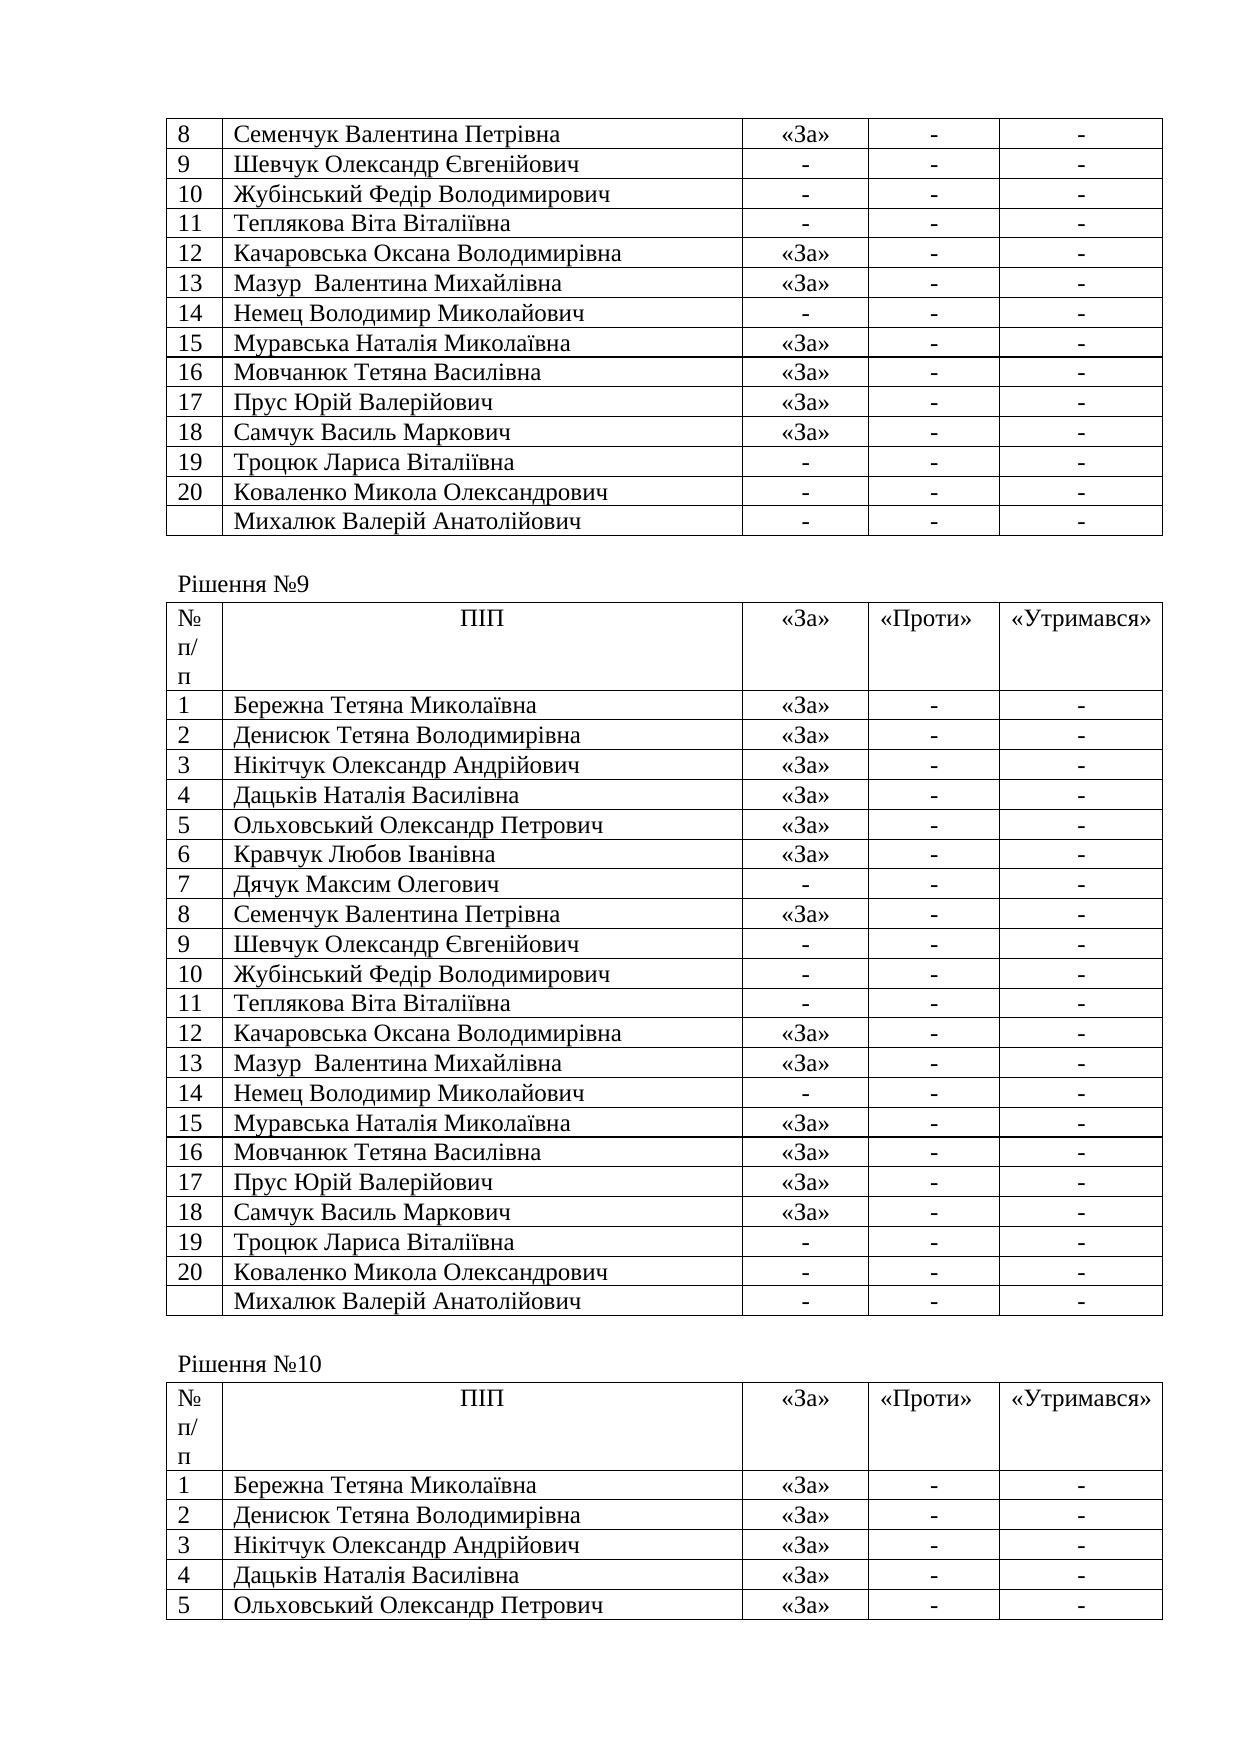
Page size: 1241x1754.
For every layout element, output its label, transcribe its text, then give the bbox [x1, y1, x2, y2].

table_header № п/п [167, 1383, 222, 1469]
table_cell - [743, 929, 868, 958]
table_cell - [869, 328, 999, 356]
table_cell - [1000, 387, 1162, 416]
table_cell - [869, 899, 999, 928]
table_cell 13 [167, 1048, 222, 1077]
table_cell - [869, 1078, 999, 1107]
table_cell - [1000, 417, 1162, 446]
table_cell 7 [167, 869, 222, 898]
table_cell Шевчук Олександр Євгенійович [223, 149, 742, 178]
table_cell - [1000, 1167, 1162, 1196]
table_cell Ольховський Олександр Петрович [223, 810, 742, 838]
table_cell - [743, 179, 868, 207]
table_cell 8 [167, 119, 222, 148]
table_cell Муравська Наталія Миколаївна [223, 1108, 742, 1136]
table_cell 11 [167, 989, 222, 1017]
table_cell - [743, 298, 868, 327]
table_cell - [1000, 447, 1162, 476]
table_cell - [869, 750, 999, 779]
table_cell - [869, 840, 999, 868]
table_cell - [1000, 179, 1162, 207]
table_cell - [869, 1590, 999, 1618]
table_cell 13 [167, 268, 222, 297]
table_cell Нікітчук Олександр Андрійович [223, 1530, 742, 1559]
table_cell «За» [743, 1108, 868, 1136]
table_cell - [1000, 929, 1162, 958]
table_cell - [743, 506, 868, 535]
table_cell «За» [743, 387, 868, 416]
table_cell 20 [167, 1257, 222, 1285]
table_cell Дячук Максим Олегович [223, 869, 742, 898]
table_header «Проти» [869, 1383, 999, 1469]
table_cell - [869, 506, 999, 535]
table_cell - [1000, 840, 1162, 868]
table_cell - [1000, 1018, 1162, 1047]
table_cell Семенчук Валентина Петрівна [223, 119, 742, 148]
table_cell - [869, 780, 999, 809]
table_cell 3 [167, 1530, 222, 1559]
table_cell - [869, 477, 999, 505]
table_cell - [869, 179, 999, 207]
table_cell 11 [167, 209, 222, 237]
table_cell - [743, 1257, 868, 1285]
table_cell - [869, 1257, 999, 1285]
table_cell 2 [167, 720, 222, 749]
table_cell - [1000, 959, 1162, 987]
table_cell «За» [743, 1530, 868, 1559]
table_cell «За» [743, 1560, 868, 1589]
table_cell Михалюк Валерій Анатолійович [223, 1286, 742, 1315]
table_cell Семенчук Валентина Петрівна [223, 899, 742, 928]
table_cell Коваленко Микола Олександрович [223, 477, 742, 505]
table_cell - [743, 447, 868, 476]
table_cell Троцюк Лариса Віталіївна [223, 447, 742, 476]
table_cell [167, 506, 222, 535]
table_cell «За» [743, 119, 868, 148]
table_cell Качаровська Оксана Володимирівна [223, 1018, 742, 1047]
table_cell - [1000, 1138, 1162, 1166]
table_cell - [1000, 119, 1162, 148]
table_cell - [869, 720, 999, 749]
table_cell Кравчук Любов Іванівна [223, 840, 742, 868]
table_cell Мовчанюк Тетяна Василівна [223, 1138, 742, 1166]
table_cell 19 [167, 447, 222, 476]
table_cell - [1000, 358, 1162, 386]
table_cell - [869, 1286, 999, 1315]
table_cell 16 [167, 1138, 222, 1166]
table_cell «За» [743, 358, 868, 386]
table_cell - [1000, 149, 1162, 178]
table_cell Немец Володимир Миколайович [223, 1078, 742, 1107]
table_cell Бережна Тетяна Миколаївна [223, 691, 742, 719]
table_cell 14 [167, 1078, 222, 1107]
table_cell «За» [743, 720, 868, 749]
table_cell - [743, 477, 868, 505]
table_cell Прус Юрій Валерійович [223, 1167, 742, 1196]
table_cell - [1000, 1257, 1162, 1285]
table_cell - [743, 209, 868, 237]
table_cell - [743, 959, 868, 987]
table_cell «За» [743, 1167, 868, 1196]
table_cell «За» [743, 899, 868, 928]
table_cell - [1000, 780, 1162, 809]
table_cell Мовчанюк Тетяна Василівна [223, 358, 742, 386]
table_cell [167, 1286, 222, 1315]
table_cell «За» [743, 328, 868, 356]
table_cell - [869, 1227, 999, 1256]
table_cell Ольховський Олександр Петрович [223, 1590, 742, 1618]
table_cell 20 [167, 477, 222, 505]
table_cell «За» [743, 1018, 868, 1047]
table_cell 18 [167, 417, 222, 446]
table_cell - [1000, 1500, 1162, 1529]
table_cell - [869, 989, 999, 1017]
table_header № п/п [167, 603, 222, 689]
table_cell 8 [167, 899, 222, 928]
table_cell 17 [167, 1167, 222, 1196]
table_cell - [743, 1227, 868, 1256]
table_cell Мазур Валентина Михайлівна [223, 1048, 742, 1077]
table_cell - [743, 149, 868, 178]
table_cell 9 [167, 149, 222, 178]
table_cell 16 [167, 358, 222, 386]
table_cell Теплякова Віта Віталіївна [223, 209, 742, 237]
table_cell - [1000, 720, 1162, 749]
table_cell 5 [167, 810, 222, 838]
table_cell 2 [167, 1500, 222, 1529]
table_cell - [869, 1500, 999, 1529]
table_cell Качаровська Оксана Володимирівна [223, 238, 742, 267]
table_cell - [869, 238, 999, 267]
table_cell - [869, 691, 999, 719]
table_cell - [869, 387, 999, 416]
table_cell 12 [167, 1018, 222, 1047]
table_cell 1 [167, 1471, 222, 1499]
table_cell - [869, 1048, 999, 1077]
table_cell Жубінський Федір Володимирович [223, 179, 742, 207]
table_cell 18 [167, 1197, 222, 1226]
table_cell - [1000, 268, 1162, 297]
table_cell Шевчук Олександр Євгенійович [223, 929, 742, 958]
table_cell - [869, 869, 999, 898]
table_cell - [1000, 750, 1162, 779]
table_cell - [1000, 298, 1162, 327]
table_header «Проти» [869, 603, 999, 689]
table_cell - [1000, 209, 1162, 237]
table_cell - [743, 1078, 868, 1107]
table_cell «За» [743, 1048, 868, 1077]
text Рішення №9 [177, 569, 1152, 598]
table_cell - [869, 447, 999, 476]
table_cell «За» [743, 1138, 868, 1166]
text Рішення №10 [177, 1349, 1152, 1378]
table_cell 4 [167, 1560, 222, 1589]
table_cell «За» [743, 1500, 868, 1529]
table_cell Дацьків Наталія Василівна [223, 1560, 742, 1589]
table_cell 9 [167, 929, 222, 958]
table_cell Денисюк Тетяна Володимирівна [223, 720, 742, 749]
table_cell «За» [743, 691, 868, 719]
table_cell - [1000, 810, 1162, 838]
table_cell - [1000, 1108, 1162, 1136]
table_cell - [869, 417, 999, 446]
table_cell - [1000, 989, 1162, 1017]
table_cell 3 [167, 750, 222, 779]
table_cell «За» [743, 750, 868, 779]
table_cell «За» [743, 1471, 868, 1499]
table_cell - [869, 1018, 999, 1047]
table_cell - [1000, 506, 1162, 535]
table_cell «За» [743, 810, 868, 838]
table_cell - [869, 1197, 999, 1226]
table_cell Муравська Наталія Миколаївна [223, 328, 742, 356]
table_cell 6 [167, 840, 222, 868]
table_cell 19 [167, 1227, 222, 1256]
table_cell Нікітчук Олександр Андрійович [223, 750, 742, 779]
table_header «За» [743, 603, 868, 689]
table_cell Михалюк Валерій Анатолійович [223, 506, 742, 535]
table_cell Немец Володимир Миколайович [223, 298, 742, 327]
table_cell - [743, 1286, 868, 1315]
table_cell Мазур Валентина Михайлівна [223, 268, 742, 297]
table_cell - [869, 149, 999, 178]
table_cell - [869, 1560, 999, 1589]
table_cell 14 [167, 298, 222, 327]
table_cell - [1000, 691, 1162, 719]
table_cell - [1000, 1590, 1162, 1618]
table_cell «За» [743, 417, 868, 446]
table_cell - [869, 209, 999, 237]
table_cell - [743, 869, 868, 898]
table_cell 10 [167, 959, 222, 987]
table_cell - [869, 1471, 999, 1499]
table_cell - [1000, 899, 1162, 928]
table_cell - [869, 358, 999, 386]
table_cell Бережна Тетяна Миколаївна [223, 1471, 742, 1499]
table_cell - [869, 1530, 999, 1559]
table_cell - [869, 959, 999, 987]
table_cell - [1000, 1471, 1162, 1499]
table_cell 4 [167, 780, 222, 809]
table_cell 17 [167, 387, 222, 416]
table_cell Прус Юрій Валерійович [223, 387, 742, 416]
table_cell Самчук Василь Маркович [223, 1197, 742, 1226]
table_cell «За» [743, 1590, 868, 1618]
table_cell - [869, 929, 999, 958]
table_cell «За» [743, 1197, 868, 1226]
table_cell «За» [743, 268, 868, 297]
table_cell - [1000, 1048, 1162, 1077]
table_cell - [1000, 328, 1162, 356]
table_header ПІП [223, 603, 742, 689]
table_cell - [1000, 869, 1162, 898]
table_cell Дацьків Наталія Василівна [223, 780, 742, 809]
table_cell 12 [167, 238, 222, 267]
table_cell - [1000, 1078, 1162, 1107]
table_cell - [743, 989, 868, 1017]
table_cell - [1000, 477, 1162, 505]
table_header «За» [743, 1383, 868, 1469]
table_cell Коваленко Микола Олександрович [223, 1257, 742, 1285]
table_cell - [869, 1167, 999, 1196]
table_cell - [869, 119, 999, 148]
table_header «Утримався» [1000, 1383, 1162, 1469]
table_cell «За» [743, 238, 868, 267]
table_cell 1 [167, 691, 222, 719]
table_cell Теплякова Віта Віталіївна [223, 989, 742, 1017]
table_cell 10 [167, 179, 222, 207]
table_cell Жубінський Федір Володимирович [223, 959, 742, 987]
table_cell 15 [167, 1108, 222, 1136]
table_cell 5 [167, 1590, 222, 1618]
table_cell 15 [167, 328, 222, 356]
table_cell - [1000, 1286, 1162, 1315]
table_cell - [1000, 1560, 1162, 1589]
table_cell «За» [743, 840, 868, 868]
table_header «Утримався» [1000, 603, 1162, 689]
table_cell - [1000, 1227, 1162, 1256]
table_cell - [869, 298, 999, 327]
table_cell Денисюк Тетяна Володимирівна [223, 1500, 742, 1529]
table_cell - [869, 810, 999, 838]
table_cell - [1000, 1197, 1162, 1226]
table_cell - [869, 268, 999, 297]
table_cell - [869, 1108, 999, 1136]
table_cell Троцюк Лариса Віталіївна [223, 1227, 742, 1256]
table_cell Самчук Василь Маркович [223, 417, 742, 446]
table_cell «За» [743, 780, 868, 809]
table_cell - [1000, 1530, 1162, 1559]
table_cell - [1000, 238, 1162, 267]
table_cell - [869, 1138, 999, 1166]
table_header ПІП [223, 1383, 742, 1469]
